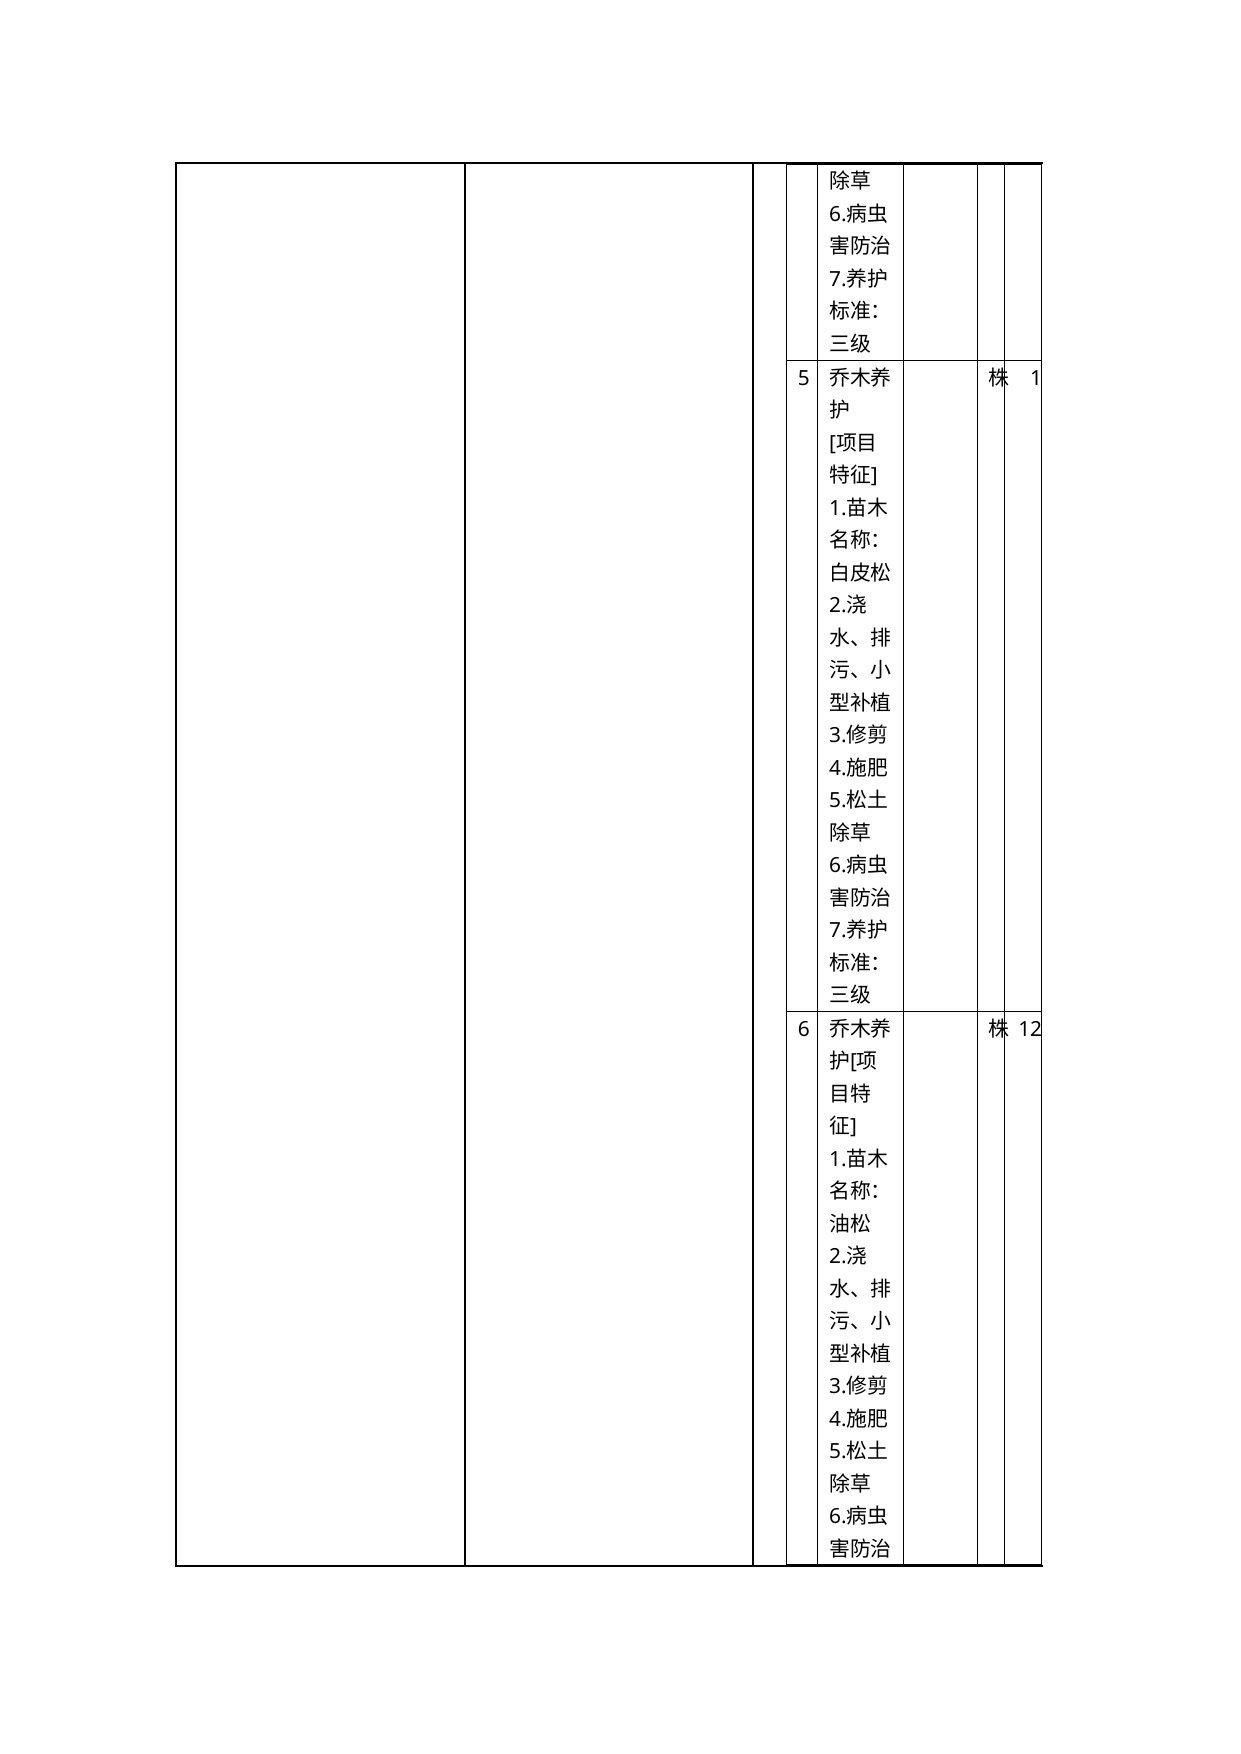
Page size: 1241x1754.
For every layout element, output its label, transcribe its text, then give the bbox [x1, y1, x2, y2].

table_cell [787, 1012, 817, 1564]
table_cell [904, 1012, 977, 1564]
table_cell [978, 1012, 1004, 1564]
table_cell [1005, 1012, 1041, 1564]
table_cell 1 [177, 164, 464, 1565]
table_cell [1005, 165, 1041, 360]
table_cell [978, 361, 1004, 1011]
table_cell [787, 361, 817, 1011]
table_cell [818, 361, 903, 1011]
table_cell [818, 1012, 903, 1564]
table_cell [904, 361, 977, 1011]
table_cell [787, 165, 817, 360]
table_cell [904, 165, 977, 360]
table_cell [754, 164, 786, 1565]
table_cell [466, 164, 752, 1565]
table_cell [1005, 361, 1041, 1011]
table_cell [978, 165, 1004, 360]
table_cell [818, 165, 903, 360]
